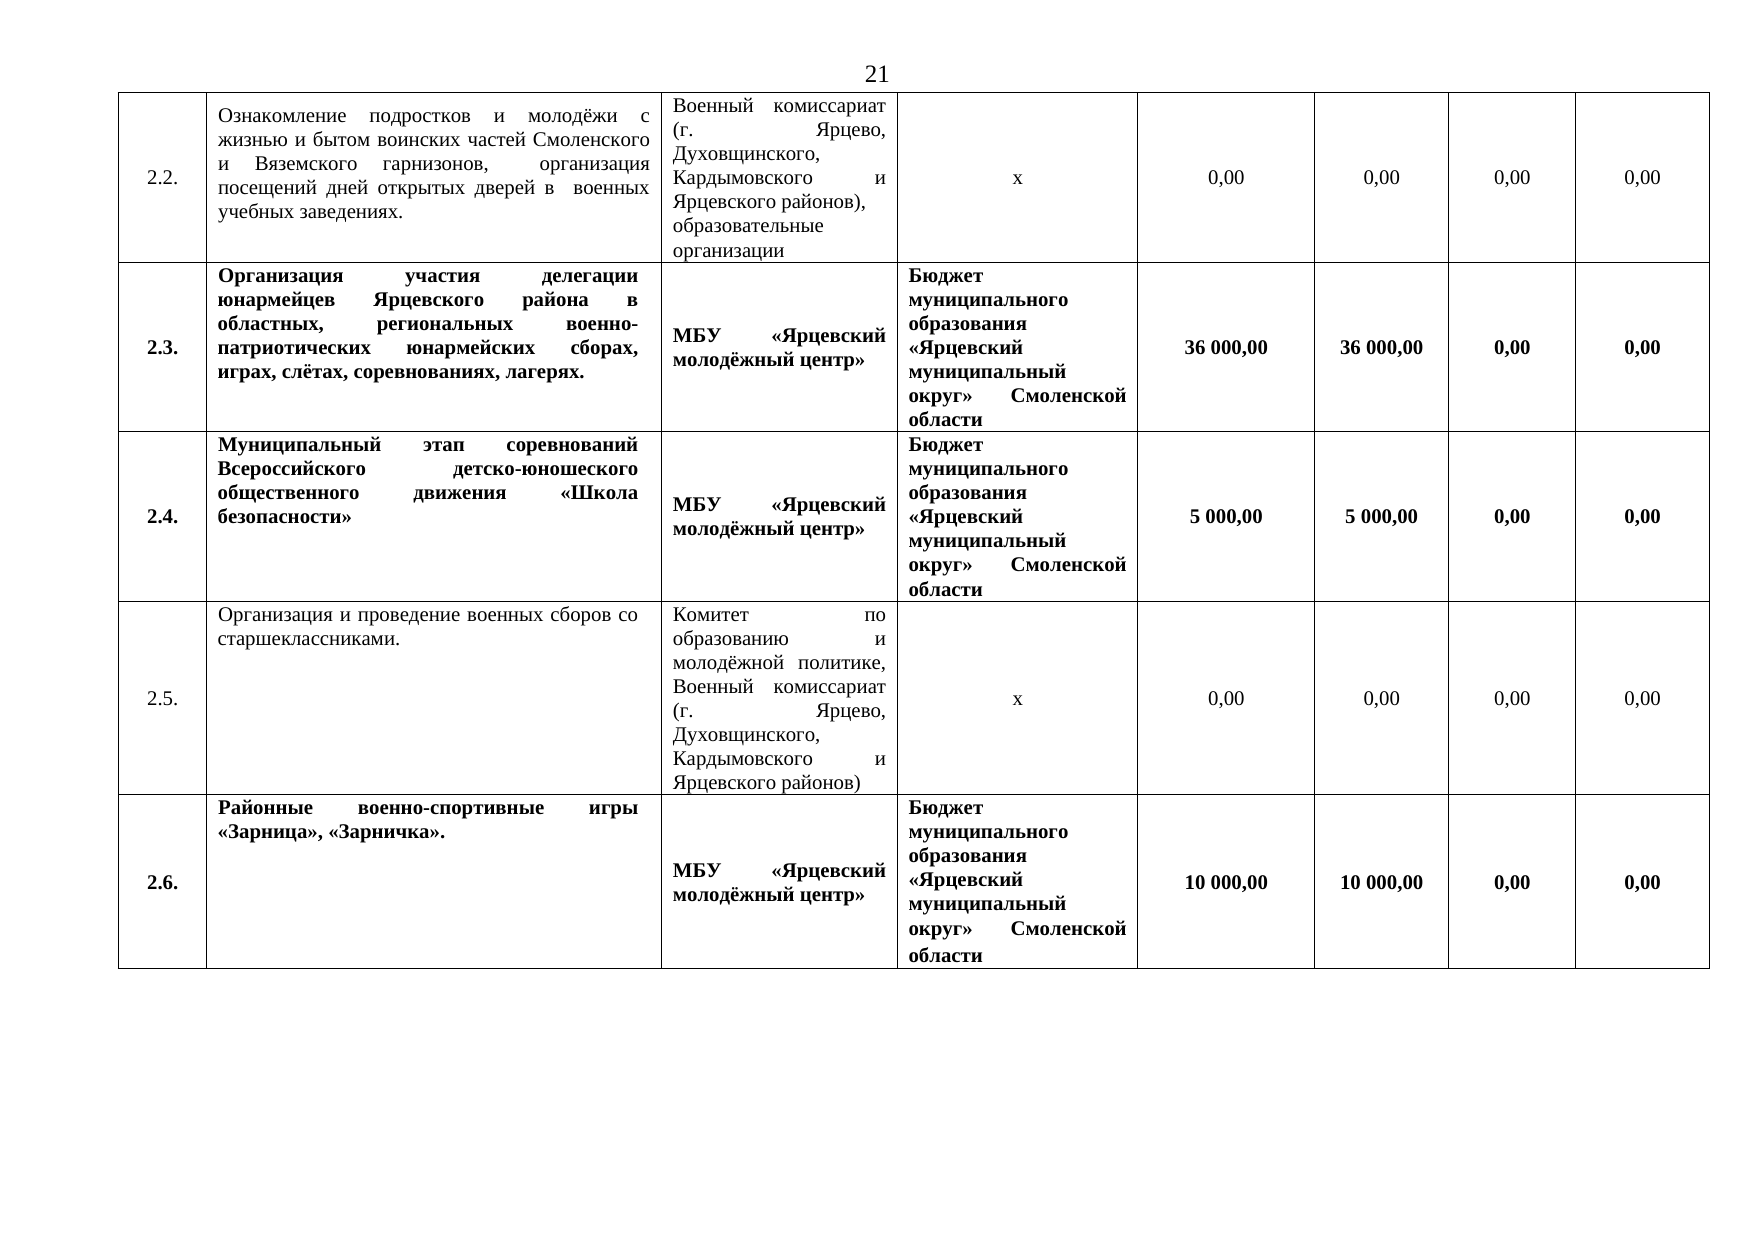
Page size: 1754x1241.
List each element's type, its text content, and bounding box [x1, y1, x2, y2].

table_cell 0,00 [1576, 93, 1709, 262]
table_cell 0,00 [1576, 602, 1709, 794]
table_cell 0,00 [1315, 602, 1448, 794]
table_cell Военный комиссариат (г. Ярцево, Духовщинского, Кардымовского и Ярцевского районов), образовательные организации [662, 93, 897, 262]
table_cell 36 000,00 [1315, 263, 1448, 431]
table_cell 0,00 [1449, 602, 1575, 794]
table_cell 0,00 [1138, 93, 1314, 262]
table_cell 0,00 [1449, 795, 1575, 968]
table_cell 0,00 [1449, 263, 1575, 431]
table_cell 0,00 [1449, 432, 1575, 601]
table_cell 2.3. [119, 263, 206, 431]
table_cell 0,00 [1315, 93, 1448, 262]
table_cell х [898, 602, 1137, 794]
table_cell 10 000,00 [1315, 795, 1448, 968]
table_cell 0,00 [1138, 602, 1314, 794]
table_cell х [898, 93, 1137, 262]
table_cell 10 000,00 [1138, 795, 1314, 968]
table_cell Бюджет муниципального образования «Ярцевский муниципальный округ» Смоленской области [898, 432, 1137, 601]
table_cell 2.5. [119, 602, 206, 794]
table_cell Ознакомление подростков и молодёжи с жизнью и бытом воинских частей Смоленского и Вяземского гарнизонов, организация посещений дней открытых дверей в военных учебных заведениях. [207, 93, 661, 262]
table_cell Бюджет муниципального образования «Ярцевский муниципальный округ» Смоленской области [898, 263, 1137, 431]
table_cell 0,00 [1576, 432, 1709, 601]
table_cell 0,00 [1576, 795, 1709, 968]
table_cell Организация участия делегации юнармейцев Ярцевского района в областных, региональных военно-патриотических юнармейских сборах, играх, слётах, соревнованиях, лагерях. [207, 263, 661, 431]
table_cell Муниципальный этап соревнований Всероссийского детско-юношеского общественного движения «Школа безопасности» [207, 432, 661, 601]
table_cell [662, 795, 897, 968]
table_cell 5 000,00 [1315, 432, 1448, 601]
table_cell 0,00 [1449, 93, 1575, 262]
table_cell МБУ «Ярцевский молодёжный центр» [662, 432, 897, 601]
table_cell 2.6. [119, 795, 206, 968]
table_cell Комитет по образованию и молодёжной политике, Военный комиссариат (г. Ярцево, Духовщинского, Кардымовского и Ярцевского районов) [662, 602, 897, 794]
table_cell Районные военно-спортивные игры «Зарница», «Зарничка». [207, 795, 661, 968]
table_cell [898, 795, 1137, 968]
table_cell 5 000,00 [1138, 432, 1314, 601]
table_cell 2.4. [119, 432, 206, 601]
table_cell МБУ «Ярцевский молодёжный центр» [662, 263, 897, 431]
table_cell Организация и проведение военных сборов со старшеклассниками. [207, 602, 661, 794]
table_cell 0,00 [1576, 263, 1709, 431]
table_cell 36 000,00 [1138, 263, 1314, 431]
table_cell 2.2. [119, 93, 206, 262]
